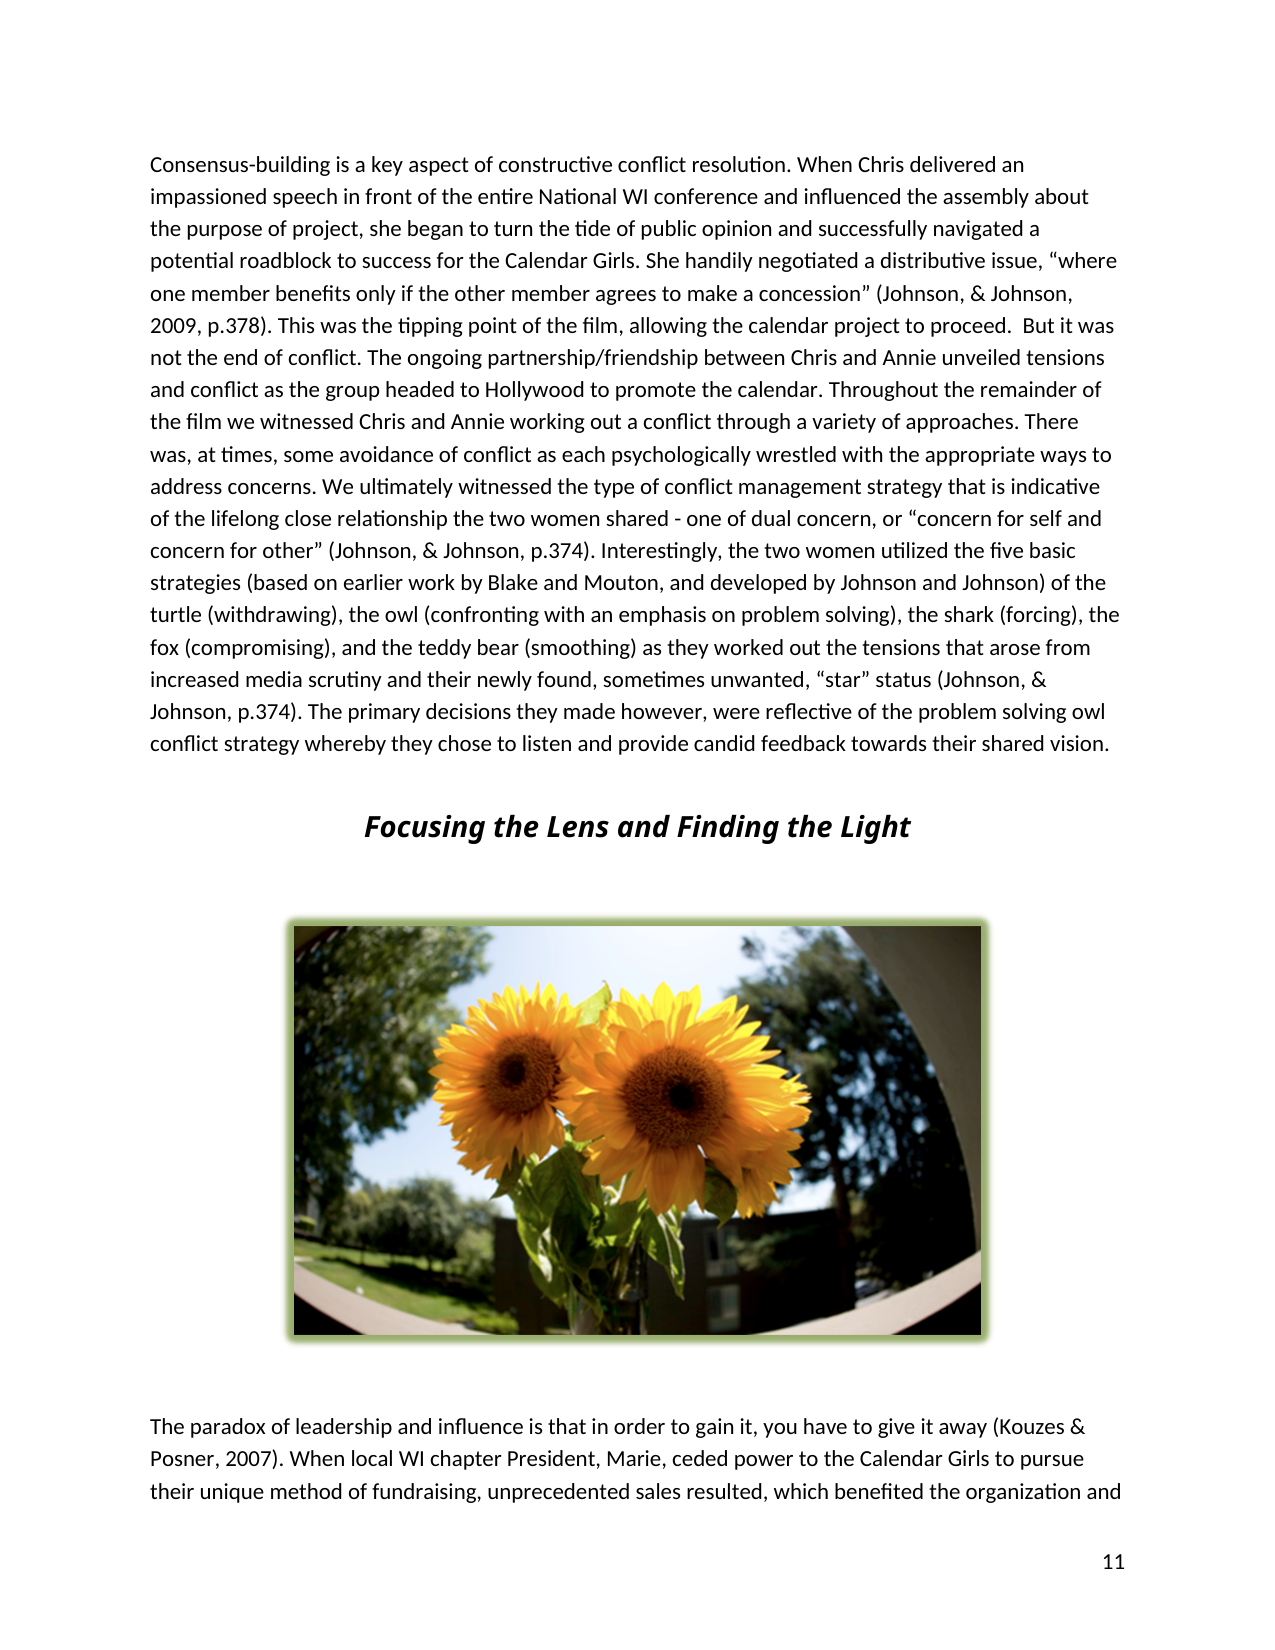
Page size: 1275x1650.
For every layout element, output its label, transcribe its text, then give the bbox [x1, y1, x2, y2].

picture [278, 912, 997, 1348]
text Focusing the Lens and Finding the Light [150, 806, 1125, 846]
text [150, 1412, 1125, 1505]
text Consensus-building is a key aspect of constructive conflict resolution. When Chris delivered an impassioned speech in front of the entire National WI conference and influenced the assembly about the purpose of project, she began to turn the tide of public opinion and successfully navigated a potential roadblock to success for the Calendar Girls. She handily negotiated a distributive issue, “where one member benefits only if the other member agrees to make a concession” (Johnson, & Johnson, 2009, p.378). This was the tipping point of the film, allowing the calendar project to proceed. But it was not the end of conflict. The ongoing partnership/friendship between Chris and Annie unveiled tensions and conflict as the group headed to Hollywood to promote the calendar. Throughout the remainder of the film we witnessed Chris and Annie working out a conflict through a variety of approaches. There was, at times, some avoidance of conflict as each psychologically wrestled with the appropriate ways to address concerns. We ultimately witnessed the type of conflict management strategy that is indicative of the lifelong close relationship the two women shared - one of dual concern, or “concern for self and concern for other” (Johnson, & Johnson, p.374). Interestingly, the two women utilized the five basic strategies (based on earlier work by Blake and Mouton, and developed by Johnson and Johnson) of the turtle (withdrawing), the owl (confronting with an emphasis on problem solving), the shark (forcing), the fox (compromising), and the teddy bear (smoothing) as they worked out the tensions that arose from increased media scrutiny and their newly found, sometimes unwanted, “star” status (Johnson, & Johnson, p.374). The primary decisions they made however, were reflective of the problem solving owl conflict strategy whereby they chose to listen and provide candid feedback towards their shared vision. [150, 150, 1125, 789]
